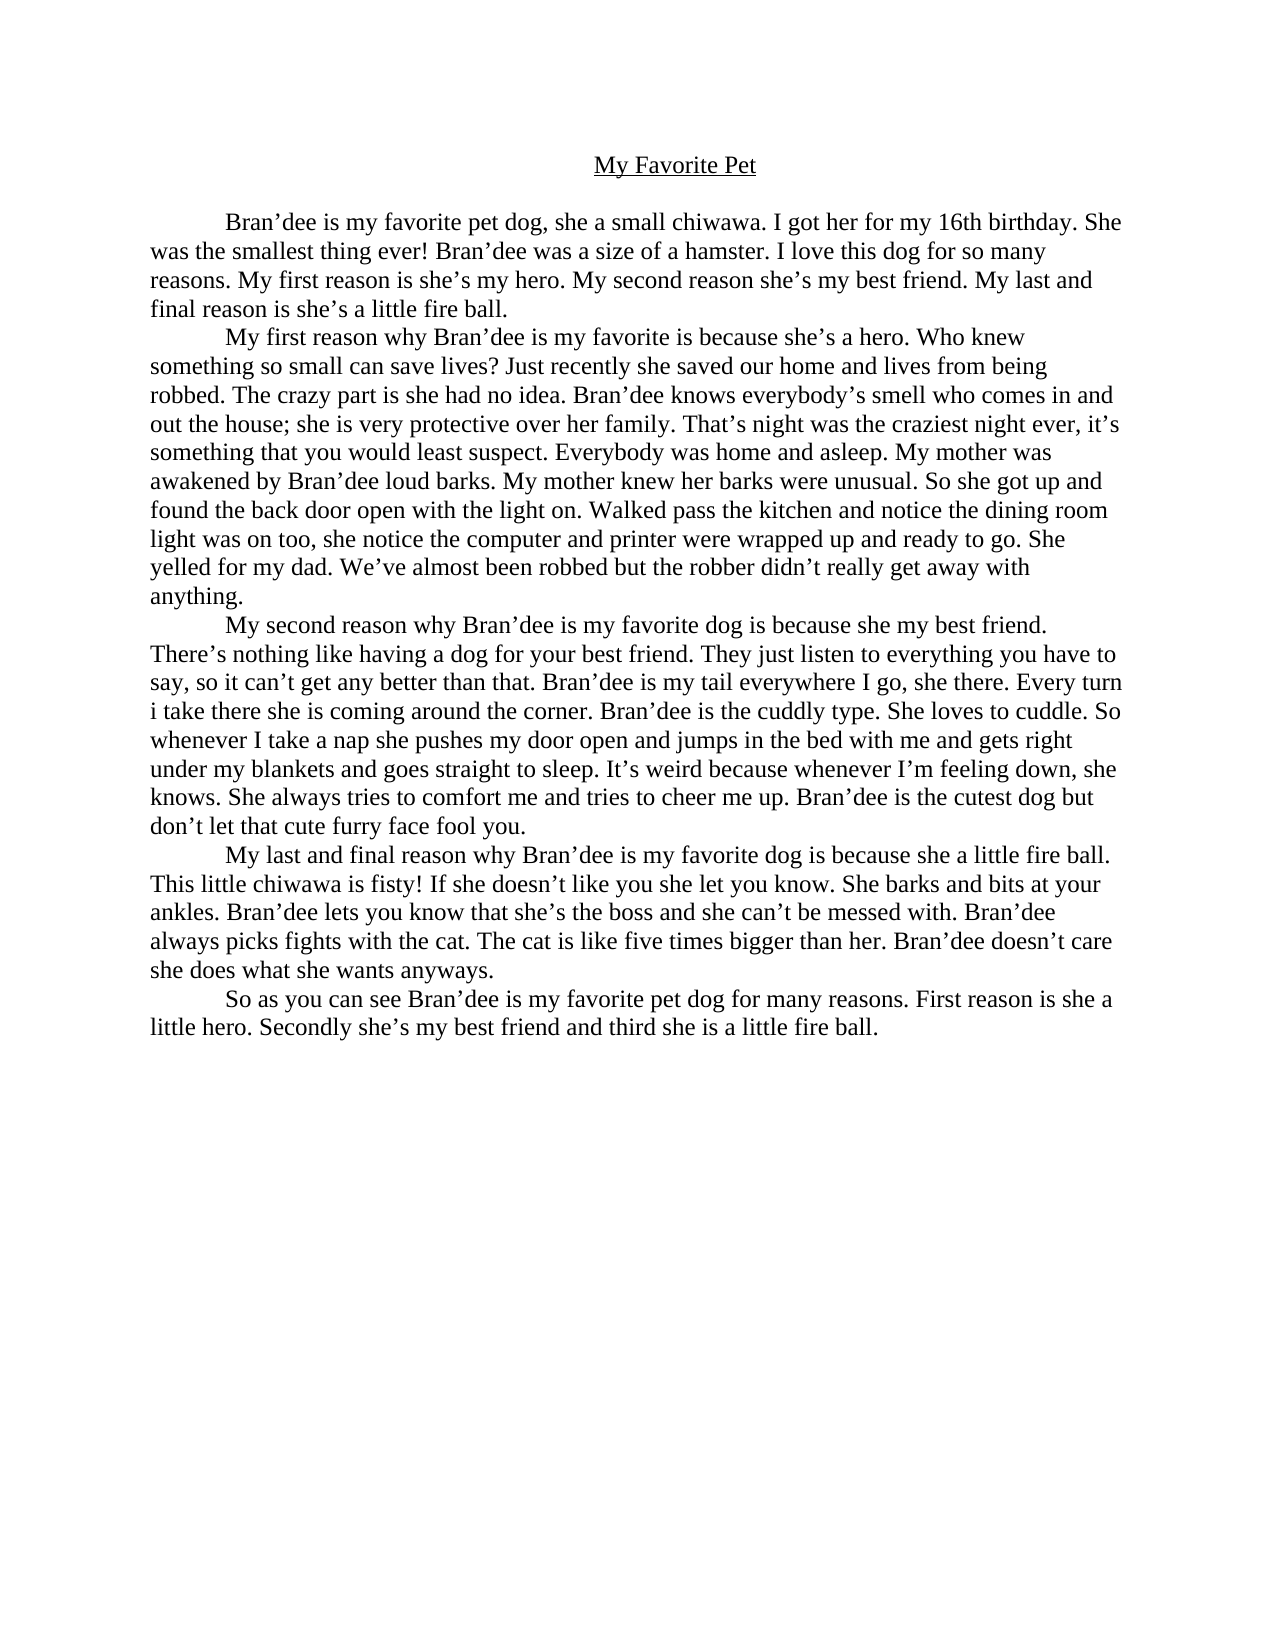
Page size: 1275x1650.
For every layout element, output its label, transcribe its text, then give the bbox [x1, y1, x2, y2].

text My last and final reason why Bran’dee is my favorite dog is because she a little fire ball. This little chiwawa is fisty! If she doesn’t like you she let you know. She barks and bits at your ankles. Bran’dee lets you know that she’s the boss and she can’t be messed with. Bran’dee always picks fights with the cat. The cat is like five times bigger than her. Bran’dee doesn’t care she does what she wants anyways. [150, 840, 1125, 984]
text My first reason why Bran’dee is my favorite is because she’s a hero. Who knew something so small can save lives? Just recently she saved our home and lives from being robbed. The crazy part is she had no idea. Bran’dee knows everybody’s smell who comes in and out the house; she is very protective over her family. That’s night was the craziest night ever, it’s something that you would least suspect. Everybody was home and asleep. My mother was awakened by Bran’dee loud barks. My mother knew her barks were unusual. So she got up and found the back door open with the light on. Walked pass the kitchen and notice the dining room light was on too, she notice the computer and printer were wrapped up and ready to go. She yelled for my dad. We’ve almost been robbed but the robber didn’t really get away with anything. [150, 322, 1125, 610]
text My second reason why Bran’dee is my favorite dog is because she my best friend. There’s nothing like having a dog for your best friend. They just listen to everything you have to say, so it can’t get any better than that. Bran’dee is my tail everywhere I go, she there. Every turn i take there she is coming around the corner. Bran’dee is the cuddly type. She loves to cuddle. So whenever I take a nap she pushes my door open and jumps in the bed with me and gets right under my blankets and goes straight to sleep. It’s weird because whenever I’m feeling down, she knows. She always tries to comfort me and tries to cheer me up. Bran’dee is the cutest dog but don’t let that cute furry face fool you. [150, 610, 1125, 840]
text My Favorite Pet [150, 150, 1125, 179]
text Bran’dee is my favorite pet dog, she a small chiwawa. I got her for my 16th birthday. She was the smallest thing ever! Bran’dee was a size of a hamster. I love this dog for so many reasons. My first reason is she’s my hero. My second reason she’s my best friend. My last and final reason is she’s a little fire ball. [150, 207, 1125, 322]
text So as you can see Bran’dee is my favorite pet dog for many reasons. First reason is she a little hero. Secondly she’s my best friend and third she is a little fire ball. [150, 984, 1125, 1041]
